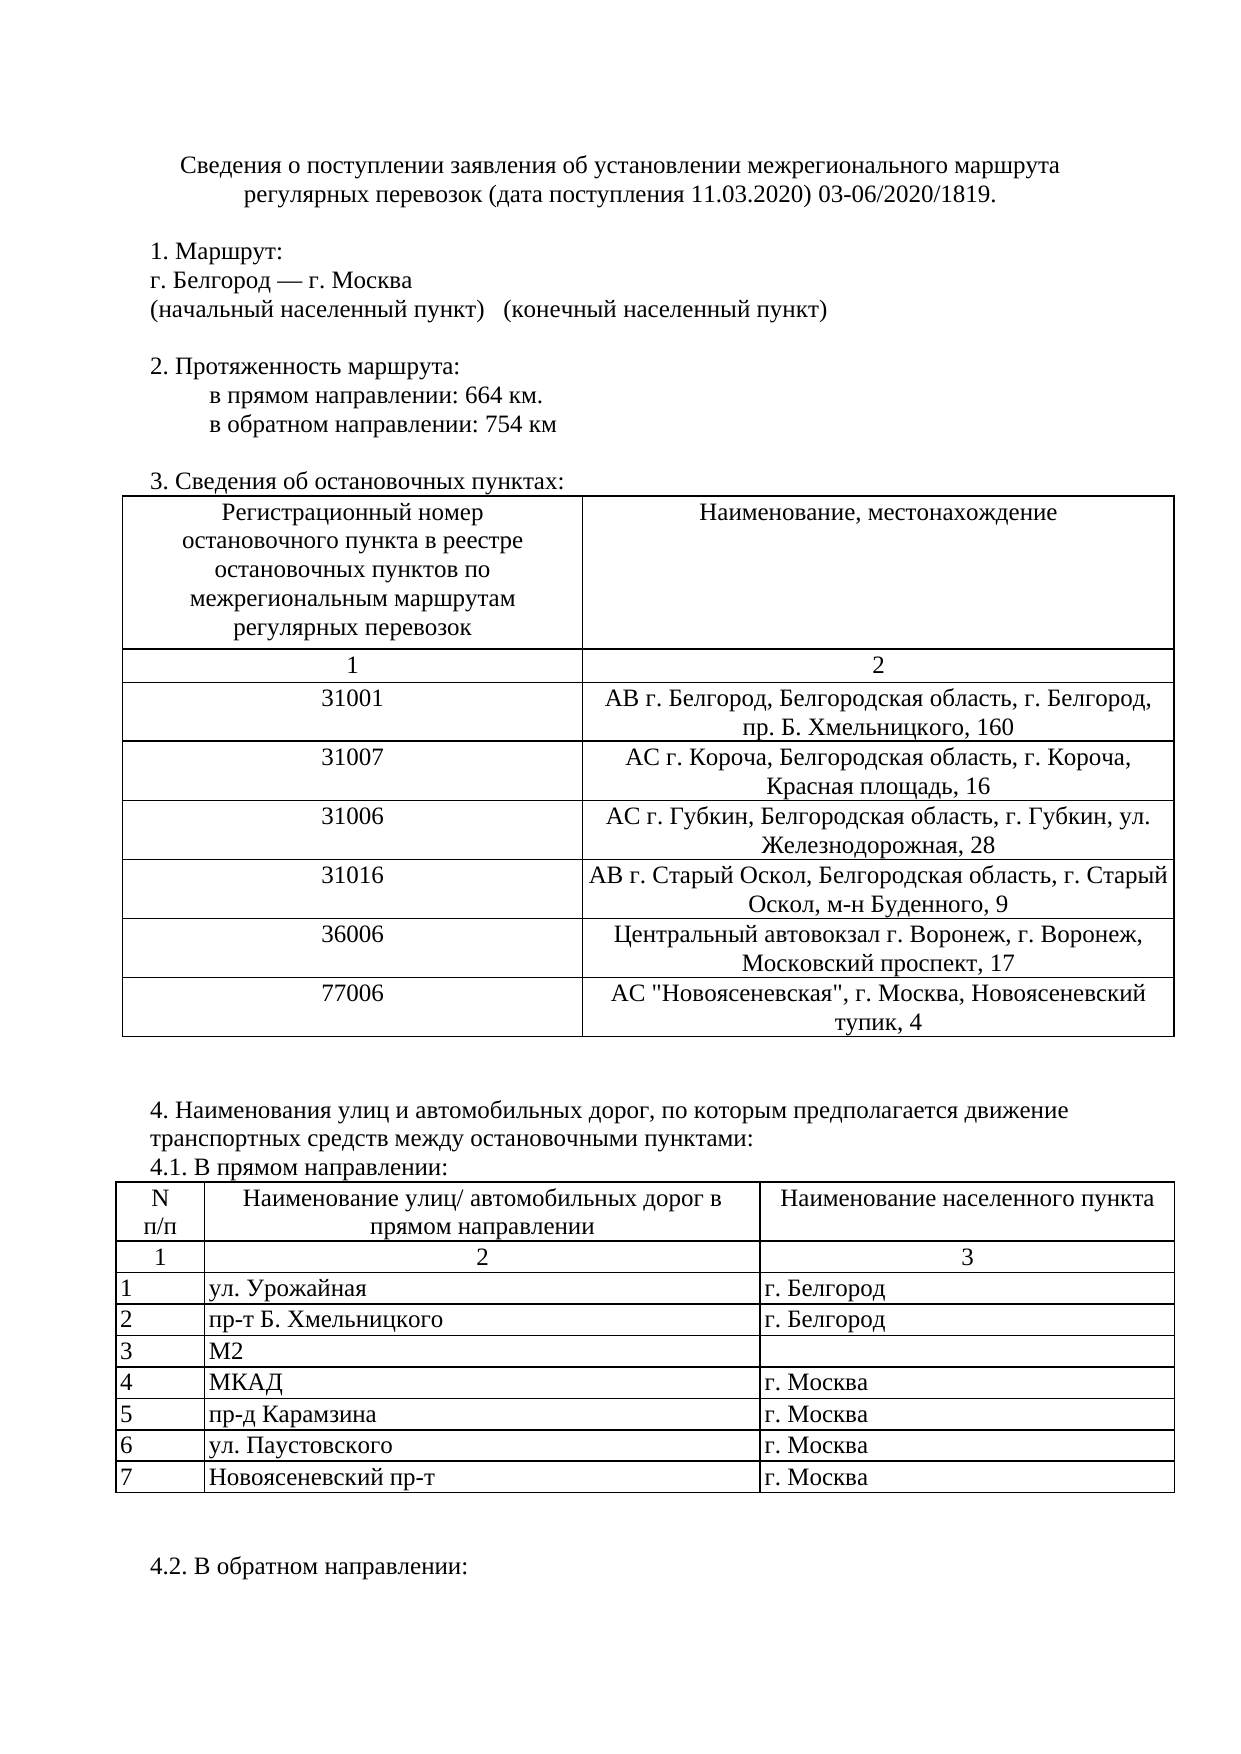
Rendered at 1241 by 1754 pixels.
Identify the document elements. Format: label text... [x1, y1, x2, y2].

table_cell М2 [205, 1336, 759, 1366]
table_cell 5 [117, 1399, 204, 1429]
table_cell 1 [117, 1273, 204, 1303]
table_cell Центральный автовокзал г. Воронеж, г. Воронеж, Московский проспект, 17 [583, 919, 1173, 977]
table_cell 31001 [123, 683, 582, 740]
table_cell г. Белгород [761, 1273, 1174, 1303]
table_cell 3 [117, 1336, 204, 1366]
table_cell 77006 [123, 978, 582, 1036]
table_cell 1 [123, 650, 582, 681]
table_cell 1 [117, 1242, 204, 1272]
text в прямом направлении: 664 км. [150, 380, 1090, 409]
text 3. Сведения об остановочных пунктах: [150, 466, 1090, 495]
table_cell г. Москва [761, 1399, 1174, 1429]
table_cell 4 [117, 1368, 204, 1397]
table_cell ул. Паустовского [205, 1431, 759, 1460]
text 4. Наименования улиц и автомобильных дорог, по которым предполагается движение транспортных средств между остановочными пунктами: [150, 1095, 1090, 1152]
table_cell ул. Урожайная [205, 1273, 759, 1303]
table_cell 2 [583, 650, 1173, 681]
table_header Регистрационный номер остановочного пункта в реестре остановочных пунктов по межрегиональным маршрутам регулярных перевозок [123, 497, 582, 648]
table_cell АС г. Короча, Белгородская область, г. Короча, Красная площадь, 16 [583, 742, 1173, 799]
table_cell 36006 [123, 919, 582, 977]
table_cell АС г. Губкин, Белгородская область, г. Губкин, ул. Железнодорожная, 28 [583, 801, 1173, 858]
table_cell [761, 1336, 1174, 1366]
table_header Наименование, местонахождение [583, 497, 1173, 648]
table_cell 3 [761, 1242, 1174, 1272]
table_cell г. Москва [761, 1462, 1174, 1492]
table_header Наименование улиц/ автомобильных дорог в прямом направлении [205, 1183, 759, 1240]
table_cell 31016 [123, 860, 582, 918]
table_header Наименование населенного пункта [761, 1183, 1174, 1240]
table_cell АВ г. Старый Оскол, Белгородская область, г. Старый Оскол, м-н Буденного, 9 [583, 860, 1173, 918]
table_header N п/п [117, 1183, 204, 1240]
text (начальный населенный пункт) (конечный населенный пункт) [150, 294, 1090, 322]
table_cell 31007 [123, 742, 582, 799]
table_cell МКАД [205, 1368, 759, 1397]
table_cell АС "Новоясеневская", г. Москва, Новоясеневский тупик, 4 [583, 978, 1173, 1036]
table_cell 6 [117, 1431, 204, 1460]
text 1. Маршрут: [150, 236, 1090, 265]
table_cell пр-т Б. Хмельницкого [205, 1305, 759, 1334]
text 2. Протяженность маршрута: [150, 351, 1090, 380]
table_cell 31006 [123, 801, 582, 858]
text 4.1. В прямом направлении: [150, 1152, 1090, 1181]
table_cell г. Белгород [761, 1305, 1174, 1334]
table_cell 7 [117, 1462, 204, 1492]
text Сведения о поступлении заявления об установлении межрегионального маршрута регулярных перевозок (дата поступления 11.03.2020) 03-06/2020/1819. [150, 150, 1090, 207]
text г. Белгород — г. Москва [150, 265, 1090, 294]
text 4.2. В обратном направлении: [150, 1551, 1090, 1579]
table_cell г. Москва [761, 1368, 1174, 1397]
table_cell 2 [205, 1242, 759, 1272]
table_cell пр-д Карамзина [205, 1399, 759, 1429]
table_cell Новоясеневский пр-т [205, 1462, 759, 1492]
text в обратном направлении: 754 км [150, 409, 1090, 437]
table_cell 2 [117, 1305, 204, 1334]
table_cell АВ г. Белгород, Белгородская область, г. Белгород, пр. Б. Хмельницкого, 160 [583, 683, 1173, 740]
table_cell г. Москва [761, 1431, 1174, 1460]
